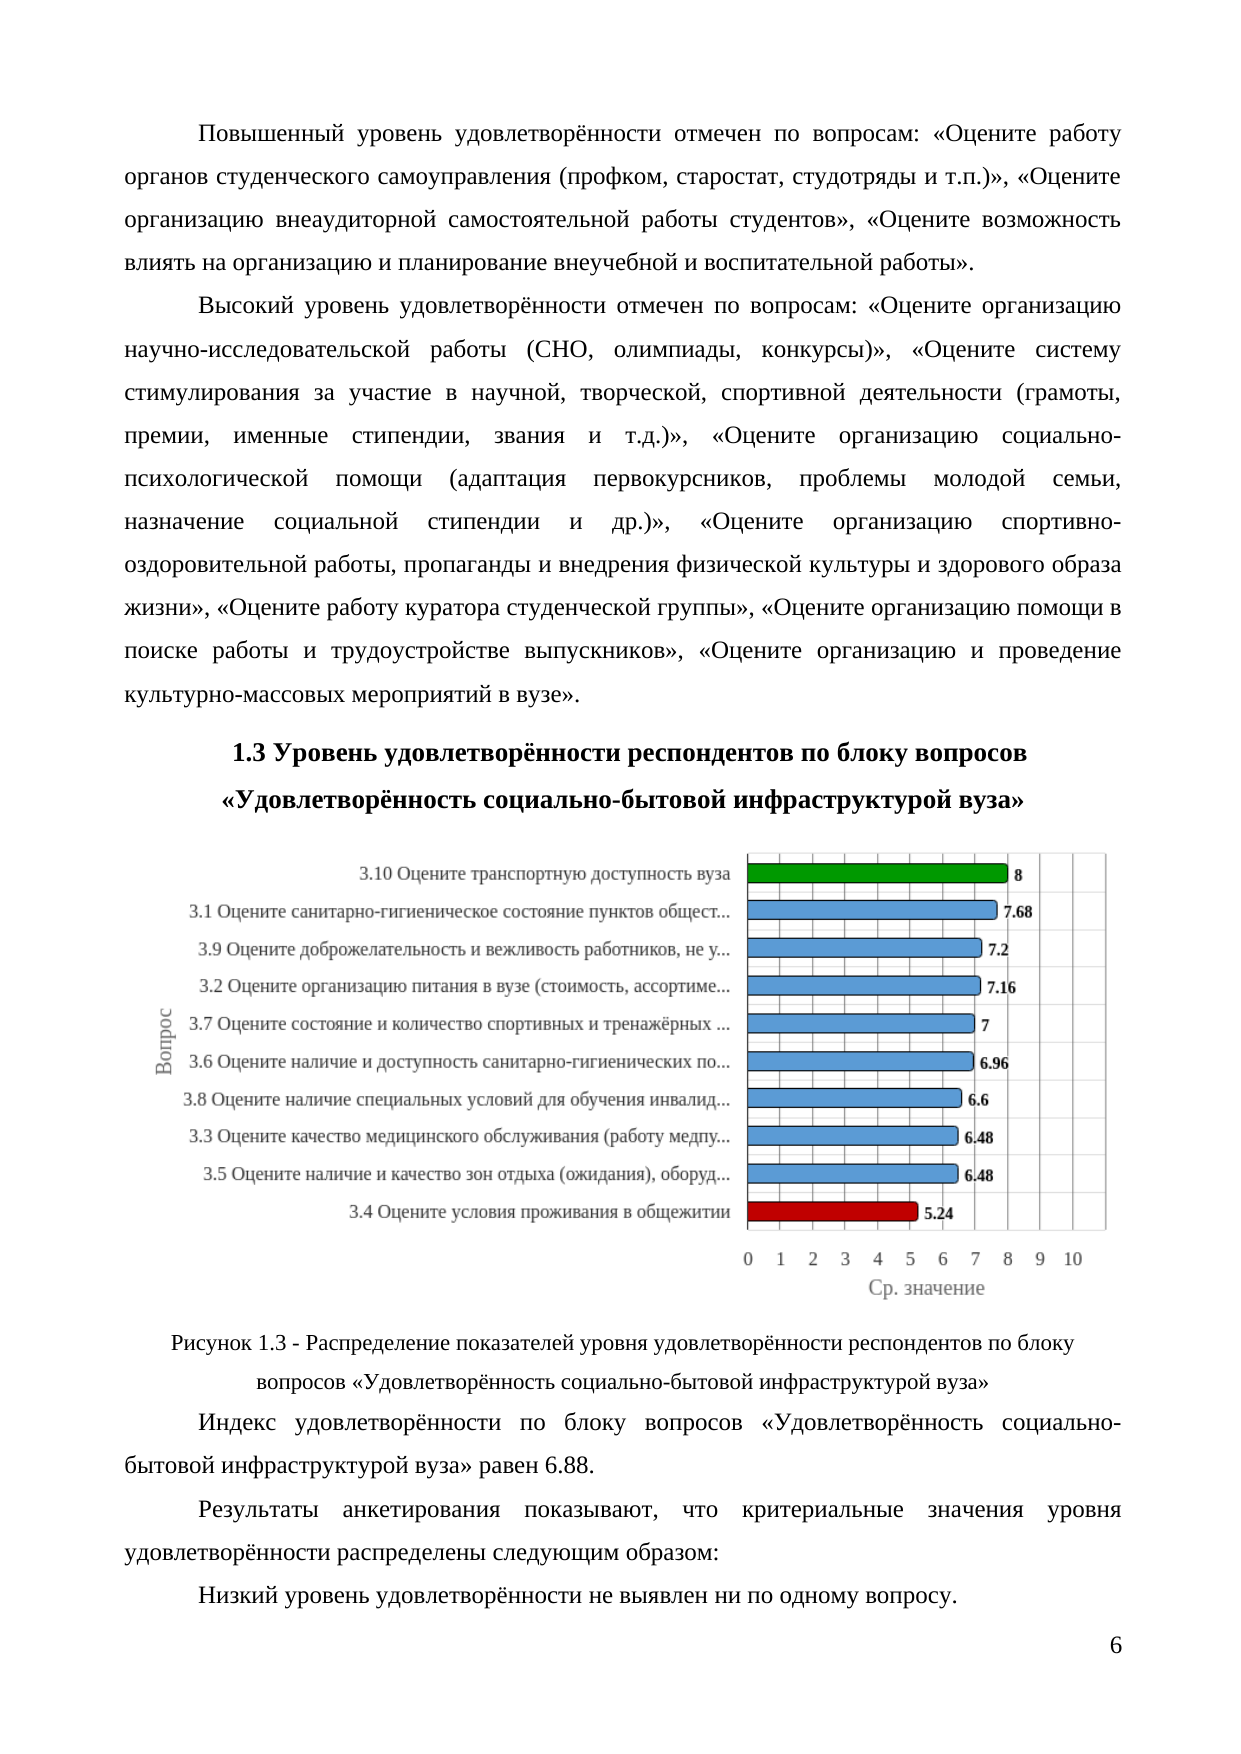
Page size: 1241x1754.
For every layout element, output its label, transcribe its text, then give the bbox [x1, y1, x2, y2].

text Повышенный уровень удовлетворённости отмечен по вопросам: «Оцените работу органов студенческого самоуправления (профком, старостат, студотряды и т.п.)», «Оцените организацию внеаудиторной самостоятельной работы студентов», «Оцените возможность влиять на организацию и планирование внеучебной и воспитательной работы». [124, 118, 1122, 276]
text Индекс удовлетворённости по блоку вопросов «Удовлетворённость социально-бытовой инфраструктурой вуза» равен 6.88. [124, 1407, 1122, 1479]
picture [124, 842, 1129, 1315]
text Высокий уровень удовлетворённости отмечен по вопросам: «Оцените организацию научно-исследовательской работы (СНО, олимпиады, конкурсы)», «Оцените систему стимулирования за участие в научной, творческой, спортивной деятельности (грамоты, премии, именные стипендии, звания и т.д.)», «Оцените организацию социально-психологической помощи (адаптация первокурсников, проблемы молодой семьи, назначение социальной стипендии и др.)», «Оцените организацию спортивно-оздоровительной работы, пропаганды и внедрения физической культуры и здорового образа жизни», «Оцените работу куратора студенческой группы», «Оцените организацию помощи в поиске работы и трудоустройстве выпускников», «Оцените организацию и проведение культурно-массовых мероприятий в вузе». [124, 291, 1122, 707]
subtitle 1.3 Уровень удовлетворённости респондентов по блоку вопросов «Удовлетворённость социально-бытовой инфраструктурой вуза» [124, 736, 1122, 814]
text Результаты анкетирования показывают, что критериальные значения уровня удовлетворённости распределены следующим образом: [124, 1494, 1122, 1566]
text Рисунок 1.3 - Распределение показателей уровня удовлетворённости респондентов по блоку вопросов «Удовлетворённость социально-бытовой инфраструктурой вуза» [124, 1328, 1122, 1394]
text Низкий уровень удовлетворённости не выявлен ни по одному вопросу. [124, 1580, 1122, 1609]
